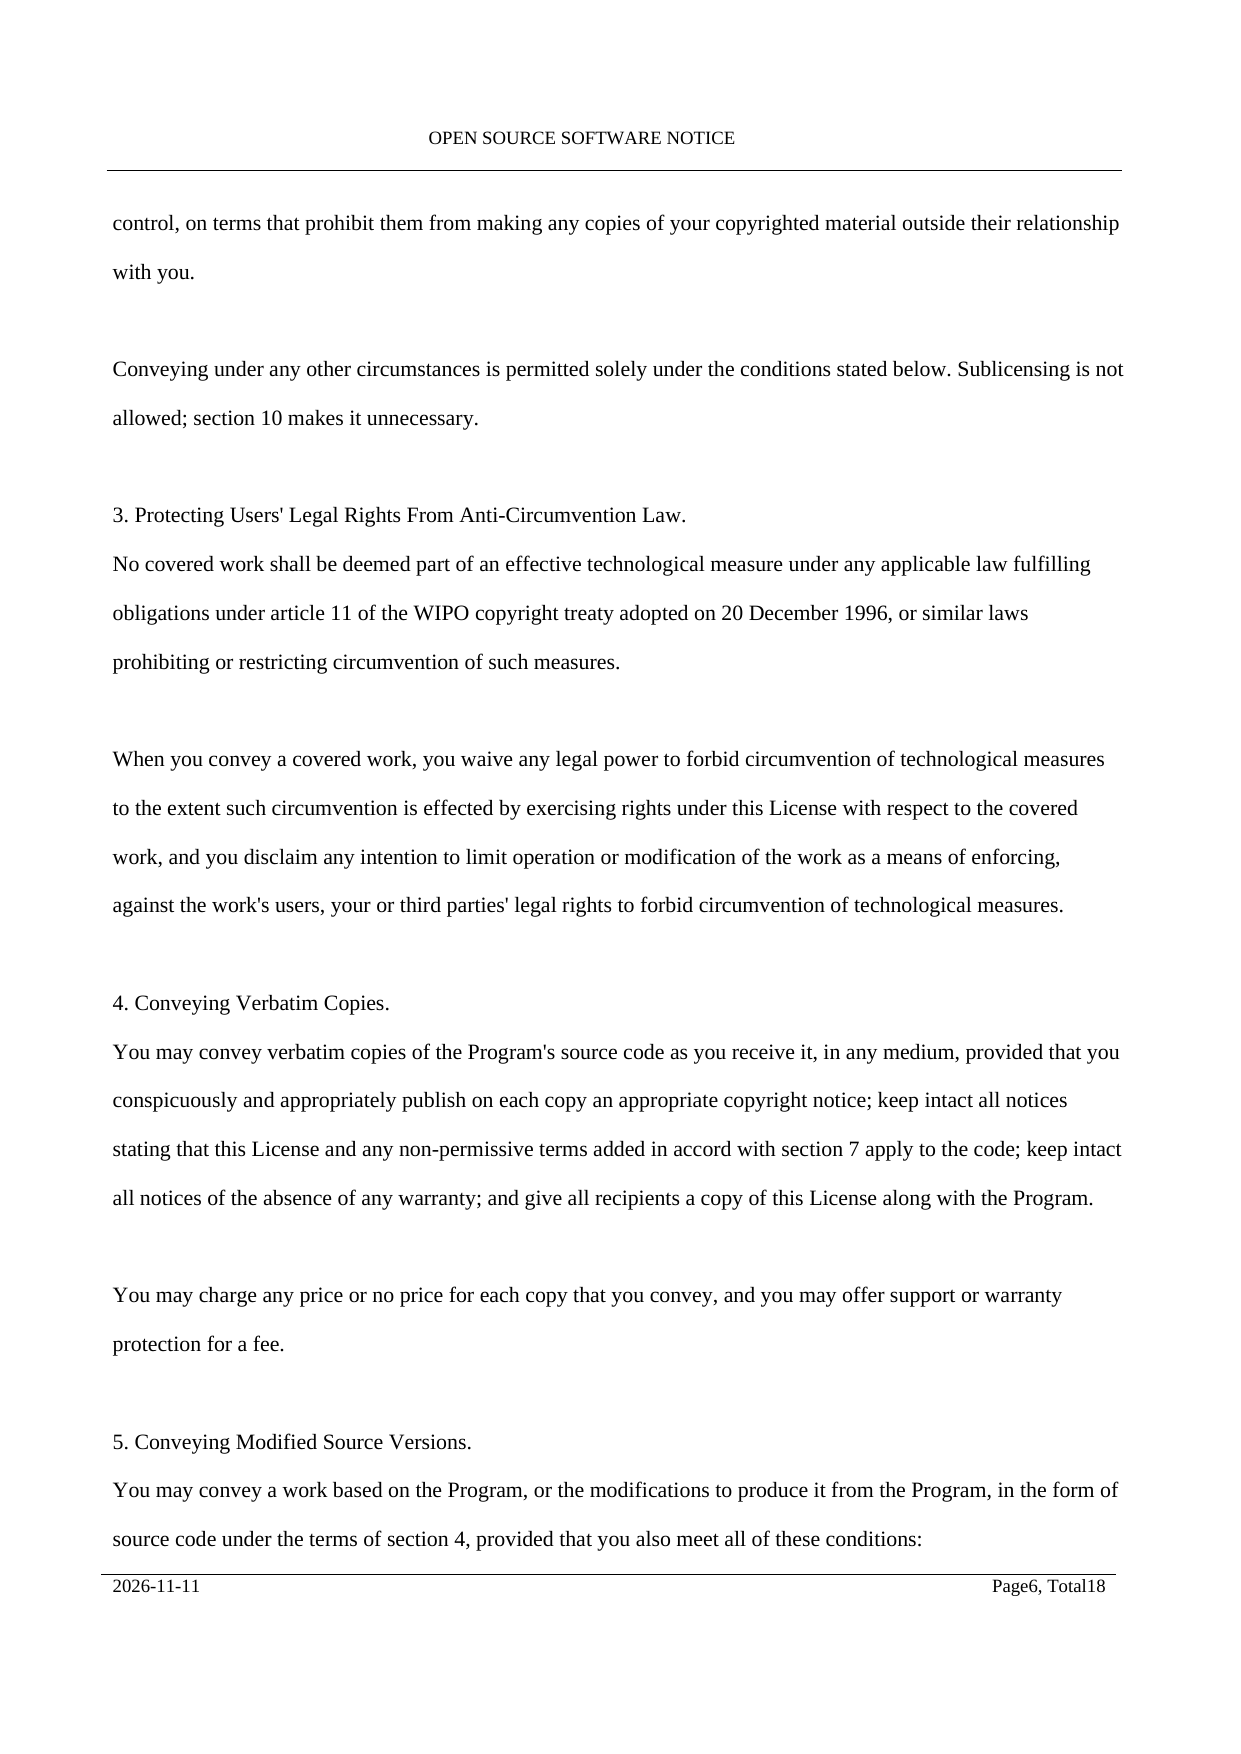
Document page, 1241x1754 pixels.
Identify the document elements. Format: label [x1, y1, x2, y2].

text [112, 206, 1128, 1555]
